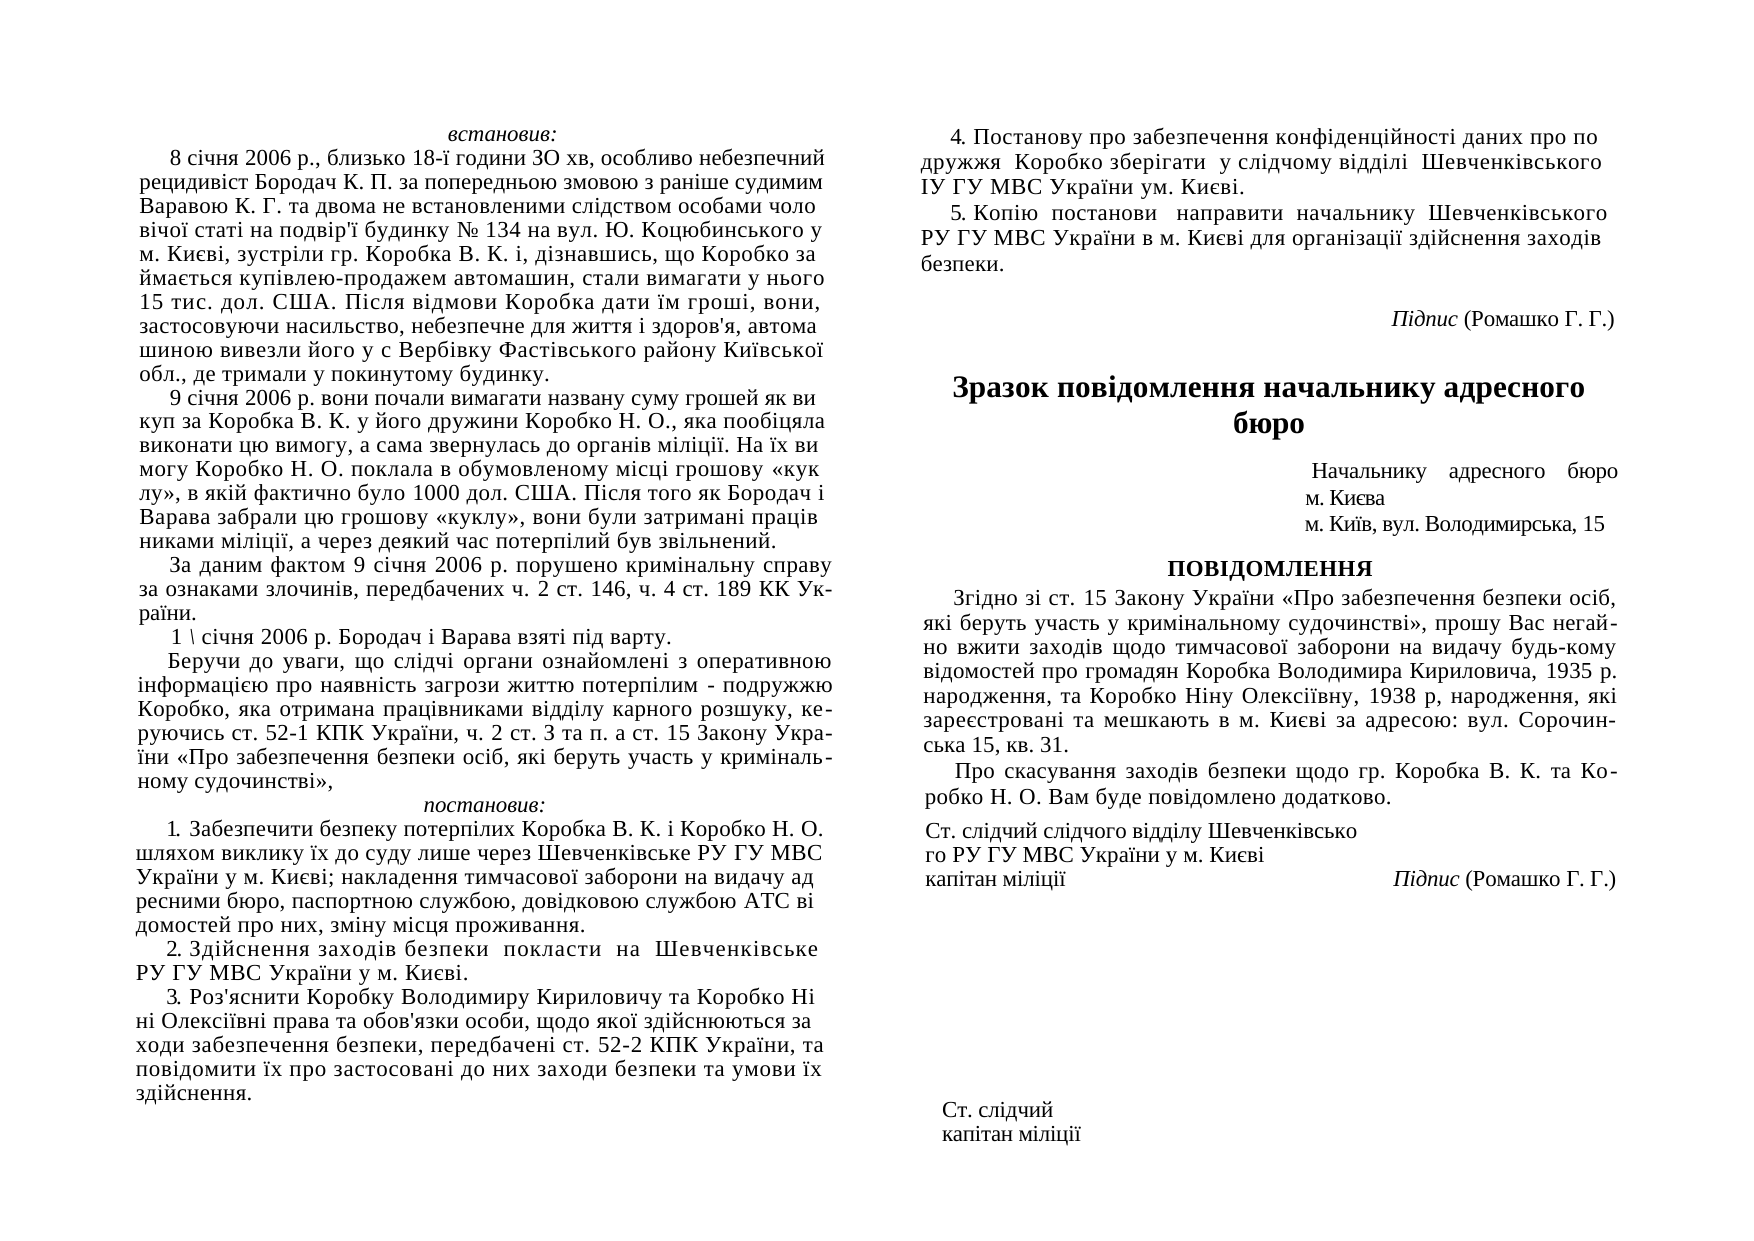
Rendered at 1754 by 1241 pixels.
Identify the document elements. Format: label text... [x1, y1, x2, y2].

text Ст. слідчий слідчого відділу Шевченківсько го РУ ГУ МВС України у м. Києві капітан міліції Підпис (Ромашко Г. Г.) [925, 819, 1618, 891]
text Підпис (Ромашко Г. Г.) [921, 305, 1615, 331]
text Згідно зі ст. 15 Закону України «Про забезпечення безпеки осіб, які беруть участь у кримінальному судочинстві», прошу Вас негайно вжити заходів щодо тимчасової заборони на видачу будь-кому відомостей про громадян Коробка Володимира Кириловича, 1935 р. народження, та Коробко Ніну Олексіївну, 1938 р, народження, які зареєстровані та мешкають в м. Києві за адресою: вул. Сорочин-ська 15, кв. 31. [923, 586, 1617, 757]
text ПОВІДОМЛЕННЯ [922, 555, 1618, 581]
text бюро [921, 404, 1617, 441]
list Забезпечити безпеку потерпілих Коробка В. К. і Коробко Н. О. шляхом виклику їх до суду лише через Шевченківське РУ ГУ МВС України у м. Києві; накладення тимчасової заборони на видачу ад ресними бюро, паспортною службою, довідковою службою АТС ві домостей про них, зміну місця проживання. [136, 818, 834, 937]
text Ст. слідчий капітан міліції [942, 1098, 1083, 1146]
text Начальнику адресного бюро [921, 457, 1618, 484]
list Постанову про забезпечення конфіденційності даних про по дружжя Коробко зберігати у слідчому відділі Шевченківського ІУ ГУ МВС України ум. Києві. [921, 125, 1618, 200]
text м. Києва [1305, 484, 1618, 510]
text постановив: [136, 794, 834, 818]
text Про скасування заходів безпеки щодо гр. Коробка В. К. та Коробко Н. О. Вам буде повідомлено додатково. [924, 757, 1617, 809]
list Копію постанови направити начальнику Шевченківського РУ ГУ МВС України в м. Києві для організації здійснення заходів безпеки. [921, 200, 1618, 276]
text За даним фактом 9 січня 2006 р. порушено кримінальну справу за ознаками злочинів, передбачених ч. 2 ст. 146, ч. 4 ст. 189 КК України. [138, 553, 833, 625]
list січня 2006 р., близько 18-ї години ЗО хв, особливо небезпечний рецидивіст Бородач К. П. за попередньою змовою з раніше судимим Варавою К. Г. та двома не встановленими слідством особами чоло вічої статі на подвір'ї будинку № 134 на вул. Ю. Коцюбинського у м. Києві, зустріли гр. Коробка В. К. і, дізнавшись, що Коробко за ймається купівлею-продажем автомашин, стали вимагати у нього 15 тис. дол. США. Після відмови Коробка дати їм гроші, вони, застосовуючи насильство, небезпечне для життя і здоров'я, автома шиною вивезли його у с Вербівку Фастівського району Київської обл., де тримали у покинутому будинку. [139, 146, 834, 386]
text Беручи до уваги, що слідчі органи ознайомлені з оперативною інформацією про наявність загрози життю потерпілим - подружжю Коробко, яка отримана працівниками відділу карного розшуку, керуючись ст. 52-1 КПК України, ч. 2 ст. З та п. а ст. 15 Закону України «Про забезпечення безпеки осіб, які беруть участь у кримінальному судочинстві», [137, 649, 833, 793]
list Здійснення заходів безпеки покласти на Шевченківське РУ ГУ МВС України у м. Києві. [136, 937, 834, 985]
text Зразок повідомлення начальнику адресного [952, 369, 1618, 404]
list січня 2006 р. вони почали вимагати названу суму грошей як ви куп за Коробка В. К. у його дружини Коробко Н. О., яка пообіцяла виконати цю вимогу, а сама звернулась до органів міліції. На їх ви могу Коробко Н. О. поклала в обумовленому місці грошову «кук лу», в якій фактично було 1000 дол. США. Після того як Бородач і Варава забрали цю грошову «куклу», вони були затримані праців никами міліції, а через деякий час потерпілий був звільнений. [139, 386, 834, 553]
text 1 \ січня 2006 р. Бородач і Варава взяті під варту. [171, 625, 834, 649]
text встановив: [142, 122, 834, 146]
list Роз'яснити Коробку Володимиру Кириловичу та Коробко Ні ні Олексіївні права та обов'язки особи, щодо якої здійснюються за ходи забезпечення безпеки, передбачені ст. 52-2 КПК України, та повідомити їх про застосовані до них заходи безпеки та умови їх здійснення. [136, 985, 834, 1105]
text м. Київ, вул. Володимирська, 15 [1304, 510, 1618, 537]
